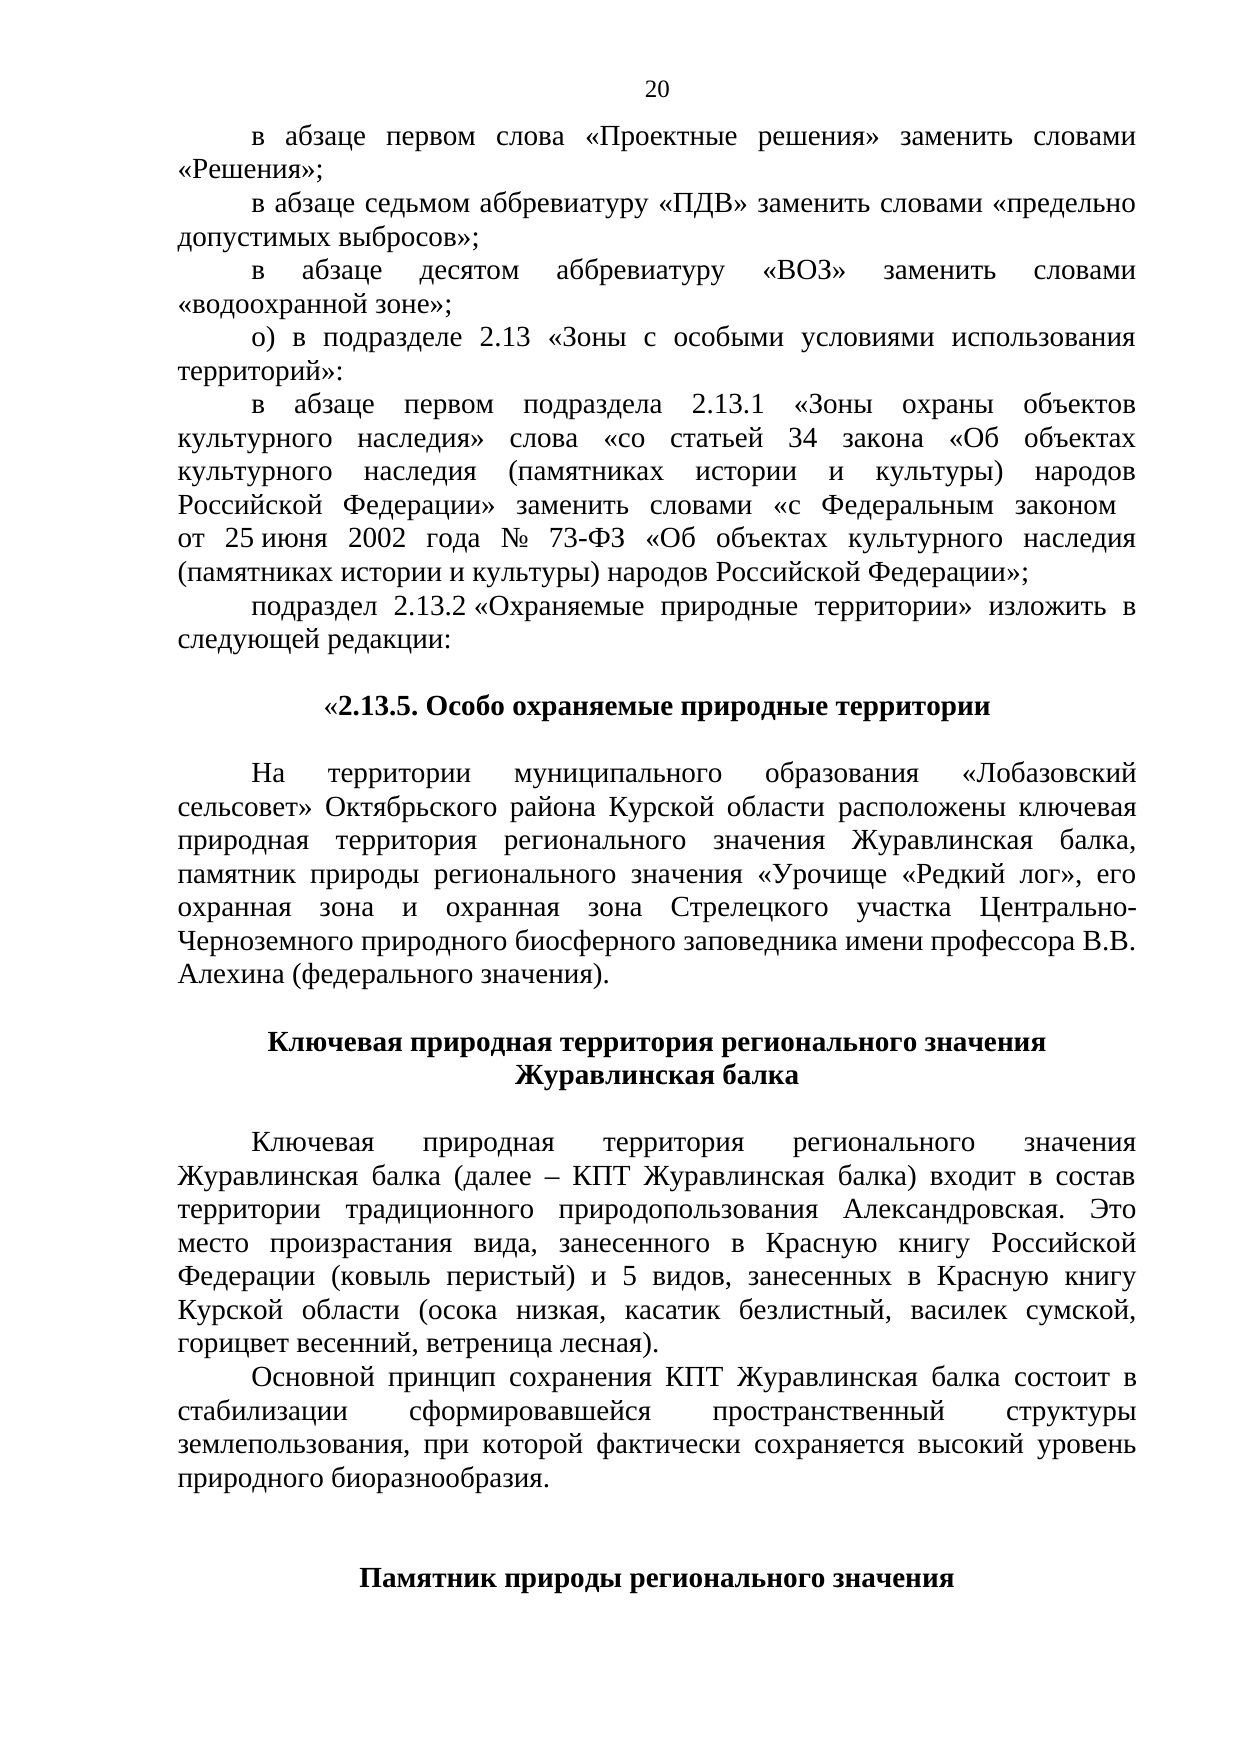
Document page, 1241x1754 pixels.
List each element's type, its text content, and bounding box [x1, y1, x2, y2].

text в абзаце первом подраздела 2.13.1 «Зоны охраны объектов культурного наследия» слова «со статьей 34 закона «Об объектах культурного наследия (памятниках истории и культуры) народов Российской Федерации» заменить словами «с Федеральным законом от 25 июня 2002 года № 73-ФЗ «Об объектах культурного наследия (памятниках истории и культуры) народов Российской Федерации»; [177, 386, 1137, 588]
text Ключевая природная территория регионального значения Журавлинская балка [177, 1024, 1137, 1091]
text На территории муниципального образования «Лобазовский сельсовет» Октябрьского района Курской области расположены ключевая природная территория регионального значения Журавлинская балка, памятник природы регионального значения «Урочище «Редкий лог», его охранная зона и охранная зона Стрелецкого участка Центрально-Черноземного природного биосферного заповедника имени профессора В.В. Алехина (федерального значения). [177, 755, 1137, 990]
text «2.13.5. Особо охраняемые природные территории [177, 688, 1137, 722]
text о) в подразделе 2.13 «Зоны с особыми условиями использования территорий»: [177, 319, 1137, 386]
text в абзаце десятом аббревиатуру «ВОЗ» заменить словами «водоохранной зоне»; [177, 252, 1137, 319]
text Памятник природы регионального значения [177, 1560, 1137, 1594]
text в абзаце седьмом аббревиатуру «ПДВ» заменить словами «предельно допустимых выбросов»; [177, 185, 1137, 252]
text подраздел 2.13.2 «Охраняемые природные территории» изложить в следующей редакции: [177, 588, 1137, 655]
text Основной принцип сохранения КПТ Журавлинская балка состоит в стабилизации сформировавшейся пространственный структуры землепользования, при которой фактически сохраняется высокий уровень природного биоразнообразия. [177, 1359, 1137, 1493]
text Ключевая природная территория регионального значения Журавлинская балка (далее – КПТ Журавлинская балка) входит в состав территории традиционного природопользования Александровская. Это место произрастания вида, занесенного в Красную книгу Российской Федерации (ковыль перистый) и 5 видов, занесенных в Красную книгу Курской области (осока низкая, касатик безлистный, василек сумской, горицвет весенний, ветреница лесная). [177, 1124, 1137, 1359]
text в абзаце первом слова «Проектные решения» заменить словами «Решения»; [177, 118, 1137, 185]
